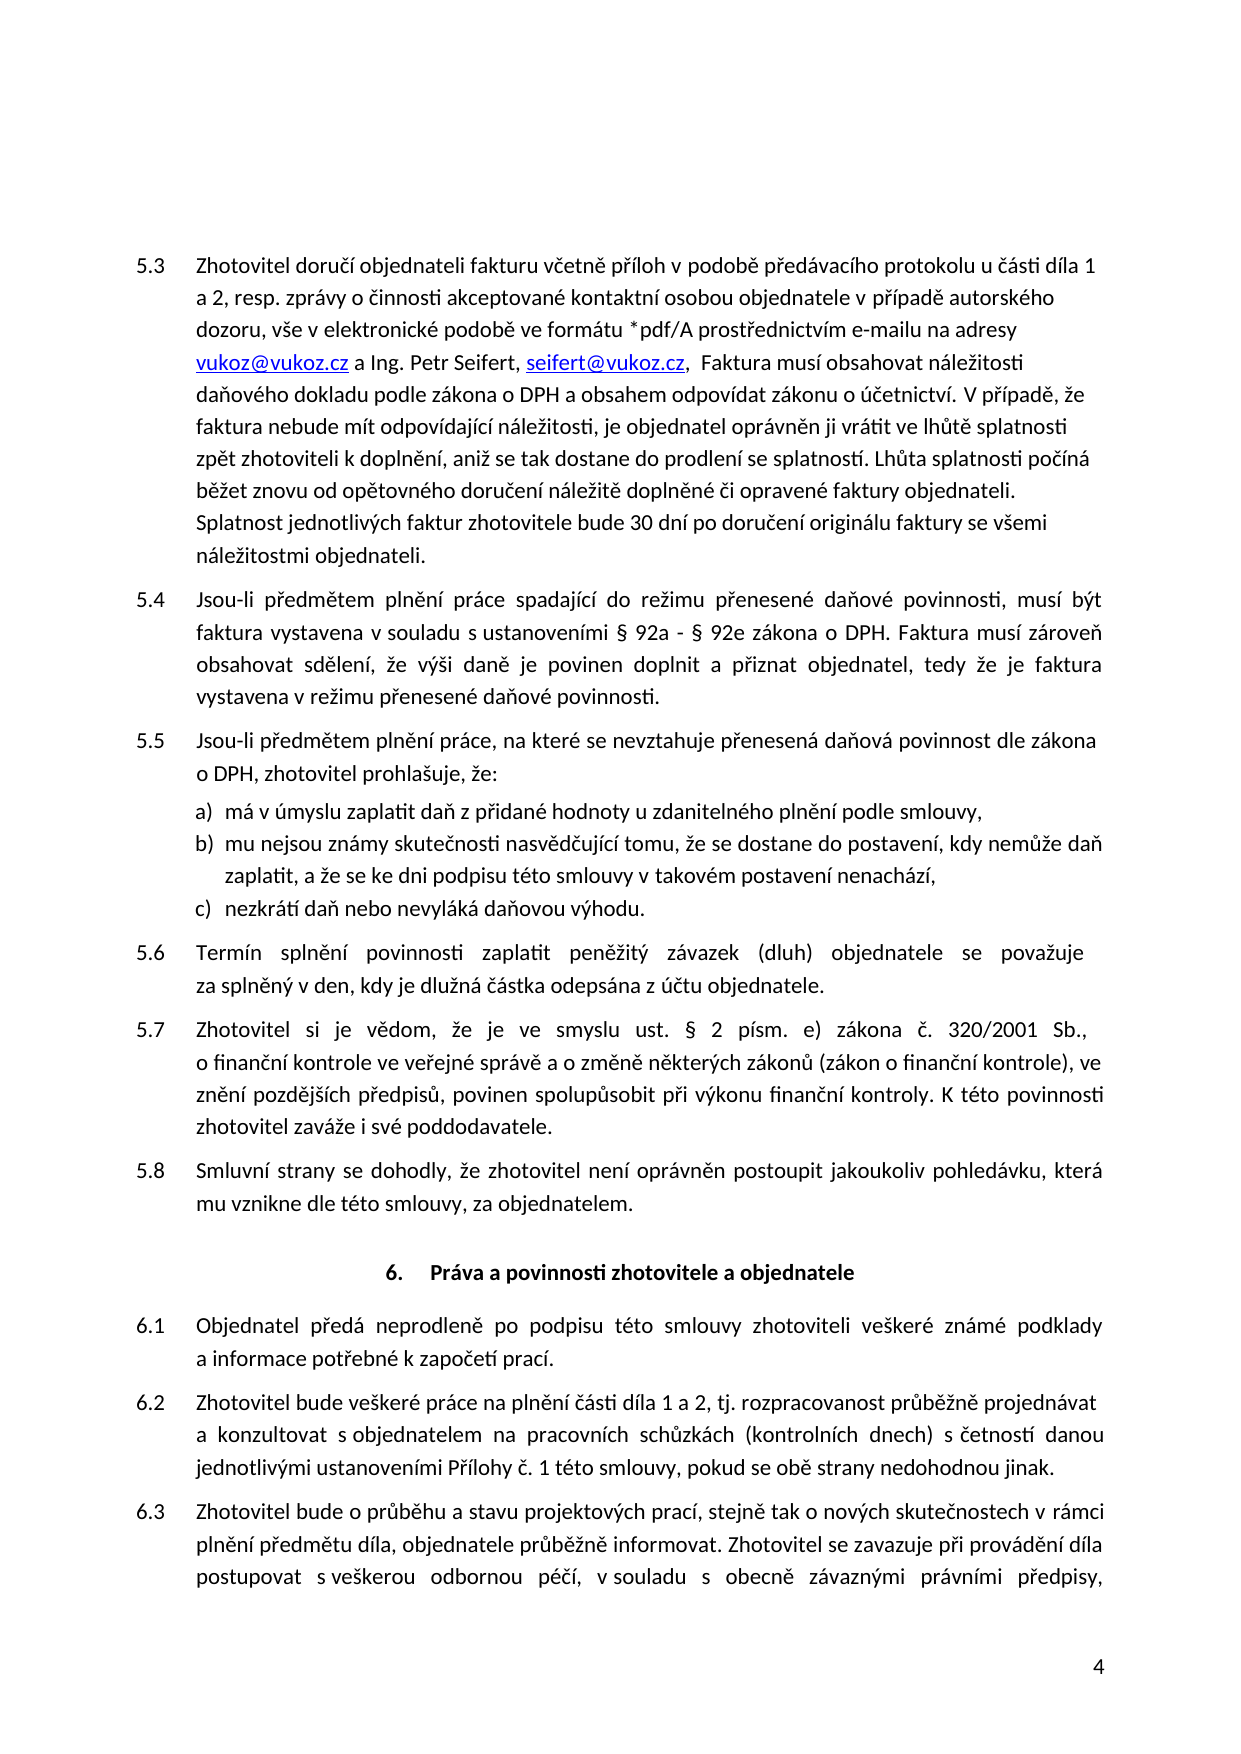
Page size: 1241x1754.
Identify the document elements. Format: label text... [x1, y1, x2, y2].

list nezkrátí daň nebo nevyláká daňovou výhodu. [195, 894, 1104, 922]
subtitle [136, 1497, 1104, 1590]
list má v úmyslu zaplatit daň z přidané hodnoty u zdanitelného plnění podle smlouvy, [195, 797, 1104, 825]
subtitle Jsou-li předmětem plnění práce spadající do režimu přenesené daňové povinnosti, musí být faktura vystavena v souladu s ustanoveními § 92a - § 92e zákona o DPH. Faktura musí zároveň obsahovat sdělení, že výši daně je povinen doplnit a přiznat objednatel, tedy že je faktura vystavena v režimu přenesené daňové povinnosti. [136, 585, 1104, 710]
subtitle Zhotovitel bude veškeré práce na plnění části díla 1 a 2, tj. rozpracovanost průběžně projednávat a konzultovat s objednatelem na pracovních schůzkách (kontrolních dnech) s četností danou jednotlivými ustanoveními Přílohy č. 1 této smlouvy, pokud se obě strany nedohodnou jinak. [136, 1388, 1104, 1481]
subtitle Zhotovitel doručí objednateli fakturu včetně příloh v podobě předávacího protokolu u části díla 1 a 2, resp. zprávy o činnosti akceptované kontaktní osobou objednatele v případě autorského dozoru, vše v elektronické podobě ve formátu *pdf/A prostřednictvím e-mailu na adresy vukoz@vukoz.cz a Ing. Petr Seifert, seifert@vukoz.cz, Faktura musí obsahovat náležitosti daňového dokladu podle zákona o DPH a obsahem odpovídat zákonu o účetnictví. V případě, že faktura nebude mít odpovídající náležitosti, je objednatel oprávněn ji vrátit ve lhůtě splatnosti zpět zhotoviteli k doplnění, aniž se tak dostane do prodlení se splatností. Lhůta splatnosti počíná běžet znovu od opětovného doručení náležitě doplněné či opravené faktury objednateli. Splatnost jednotlivých faktur zhotovitele bude 30 dní po doručení originálu faktury se všemi náležitostmi objednateli. [136, 251, 1104, 569]
subtitle Zhotovitel si je vědom, že je ve smyslu ust. § 2 písm. e) zákona č. 320/2001 Sb., o finanční kontrole ve veřejné správě a o změně některých zákonů (zákon o finanční kontrole), ve znění pozdějších předpisů, povinen spolupůsobit při výkonu finanční kontroly. K této povinnosti zhotovitel zaváže i své poddodavatele. [136, 1015, 1104, 1140]
subtitle Práva a povinnosti zhotovitele a objednatele [136, 1258, 1104, 1287]
subtitle Jsou-li předmětem plnění práce, na které se nevztahuje přenesená daňová povinnost dle zákona o DPH, zhotovitel prohlašuje, že: [136, 727, 1104, 787]
subtitle Smluvní strany se dohodly, že zhotovitel není oprávněn postoupit jakoukoliv pohledávku, která mu vznikne dle této smlouvy, za objednatelem. [136, 1157, 1104, 1217]
list mu nejsou známy skutečnosti nasvědčující tomu, že se dostane do postavení, kdy nemůže daň zaplatit, a že se ke dni podpisu této smlouvy v takovém postavení nenachází, [195, 829, 1104, 890]
subtitle Termín splnění povinnosti zaplatit peněžitý závazek (dluh) objednatele se považuje za splněný v den, kdy je dlužná částka odepsána z účtu objednatele. [136, 938, 1104, 999]
subtitle Objednatel předá neprodleně po podpisu této smlouvy zhotoviteli veškeré známé podklady a informace potřebné k započetí prací. [136, 1312, 1104, 1372]
